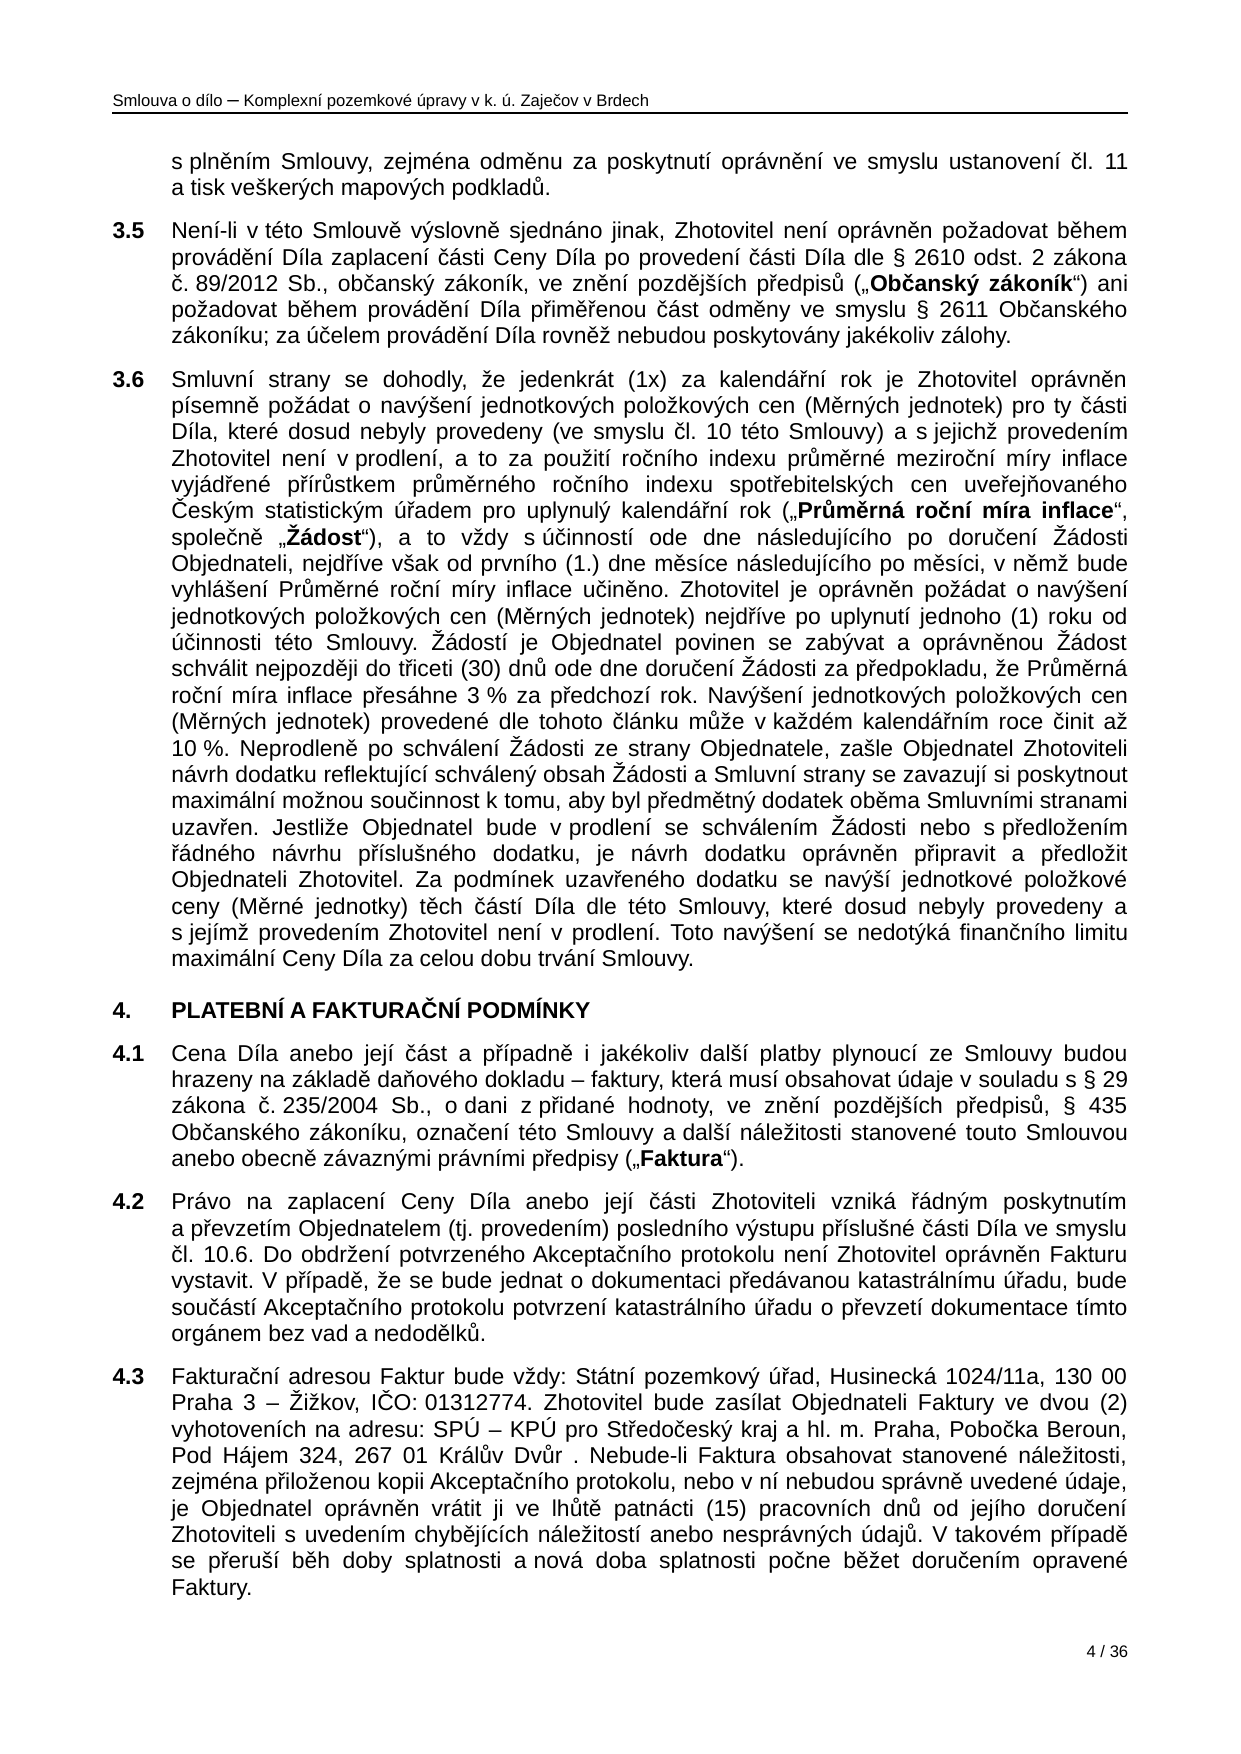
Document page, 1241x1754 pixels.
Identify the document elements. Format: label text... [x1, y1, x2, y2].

text Právo na zaplacení Ceny Díla anebo její části Zhotoviteli vzniká řádným poskytnutím a převzetím Objednatelem (tj. provedením) posledního výstupu příslušné části Díla ve smyslu čl. 10.6. Do obdržení potvrzeného Akceptačního protokolu není Zhotovitel oprávněn Fakturu vystavit. V případě, že se bude jednat o dokumentaci předávanou katastrálnímu úřadu, bude součástí Akceptačního protokolu potvrzení katastrálního úřadu o převzetí dokumentace tímto orgánem bez vad a nedodělků. [112, 1188, 1128, 1346]
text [112, 148, 1128, 200]
text Platební a fakturační podmínky [112, 997, 1128, 1023]
text Není-li v této Smlouvě výslovně sjednáno jinak, Zhotovitel není oprávněn požadovat během provádění Díla zaplacení části Ceny Díla po provedení části Díla dle § 2610 odst. 2 zákona č. 89/2012 Sb., občanský zákoník, ve znění pozdějších předpisů („Občanský zákoník“) ani požadovat během provádění Díla přiměřenou část odměny ve smyslu § 2611 Občanského zákoníku; za účelem provádění Díla rovněž nebudou poskytovány jakékoliv zálohy. [112, 217, 1128, 349]
text Cena Díla anebo její část a případně i jakékoliv další platby plynoucí ze Smlouvy budou hrazeny na základě daňového dokladu – faktury, která musí obsahovat údaje v souladu s § 29 zákona č. 235/2004 Sb., o dani z přidané hodnoty, ve znění pozdějších předpisů, § 435 Občanského zákoníku, označení této Smlouvy a další náležitosti stanovené touto Smlouvou anebo obecně závaznými právními předpisy („Faktura“). [112, 1040, 1128, 1171]
text Smluvní strany se dohodly, že jedenkrát (1x) za kalendářní rok je Zhotovitel oprávněn písemně požádat o navýšení jednotkových položkových cen (Měrných jednotek) pro ty části Díla, které dosud nebyly provedeny (ve smyslu čl. 10 této Smlouvy) a s jejichž provedením Zhotovitel není v prodlení, a to za použití ročního indexu průměrné meziroční míry inflace vyjádřené přírůstkem průměrného ročního indexu spotřebitelských cen uveřejňovaného Českým statistickým úřadem pro uplynulý kalendářní rok („Průměrná roční míra inflace“, společně „Žádost“), a to vždy s účinností ode dne následujícího po doručení Žádosti Objednateli, nejdříve však od prvního (1.) dne měsíce následujícího po měsíci, v němž bude vyhlášení Průměrné roční míry inflace učiněno. Zhotovitel je oprávněn požádat o navýšení jednotkových položkových cen (Měrných jednotek) nejdříve po uplynutí jednoho (1) roku od účinnosti této Smlouvy. Žádostí je Objednatel povinen se zabývat a oprávněnou Žádost schválit nejpozději do třiceti (30) dnů ode dne doručení Žádosti za předpokladu, že Průměrná roční míra inflace přesáhne 3 % za předchozí rok. Navýšení jednotkových položkových cen (Měrných jednotek) provedené dle tohoto článku může v každém kalendářním roce činit až 10 %. Neprodleně po schválení Žádosti ze strany Objednatele, zašle Objednatel Zhotoviteli návrh dodatku reflektující schválený obsah Žádosti a Smluvní strany se zavazují si poskytnout maximální možnou součinnost k tomu, aby byl předmětný dodatek oběma Smluvními stranami uzavřen. Jestliže Objednatel bude v prodlení se schválením Žádosti nebo s předložením řádného návrhu příslušného dodatku, je návrh dodatku oprávněn připravit a předložit Objednateli Zhotovitel. Za podmínek uzavřeného dodatku se navýší jednotkové položkové ceny (Měrné jednotky) těch částí Díla dle této Smlouvy, které dosud nebyly provedeny a s jejímž provedením Zhotovitel není v prodlení. Toto navýšení se nedotýká finančního limitu maximální Ceny Díla za celou dobu trvání Smlouvy. [112, 366, 1128, 972]
text Fakturační adresou Faktur bude vždy: Státní pozemkový úřad, Husinecká 1024/11a, 130 00 Praha 3 – Žižkov, IČO: 01312774. Zhotovitel bude zasílat Objednateli Faktury ve dvou (2) vyhotoveních na adresu: SPÚ – KPÚ pro Středočeský kraj a hl. m. Praha, Pobočka Beroun, Pod Hájem 324, 267 01 Králův Dvůr . Nebude-li Faktura obsahovat stanovené náležitosti, zejména přiloženou kopii Akceptačního protokolu, nebo v ní nebudou správně uvedené údaje, je Objednatel oprávněn vrátit ji ve lhůtě patnácti (15) pracovních dnů od jejího doručení Zhotoviteli s uvedením chybějících náležitostí anebo nesprávných údajů. V takovém případě se přeruší běh doby splatnosti a nová doba splatnosti počne běžet doručením opravené Faktury. [112, 1363, 1128, 1600]
